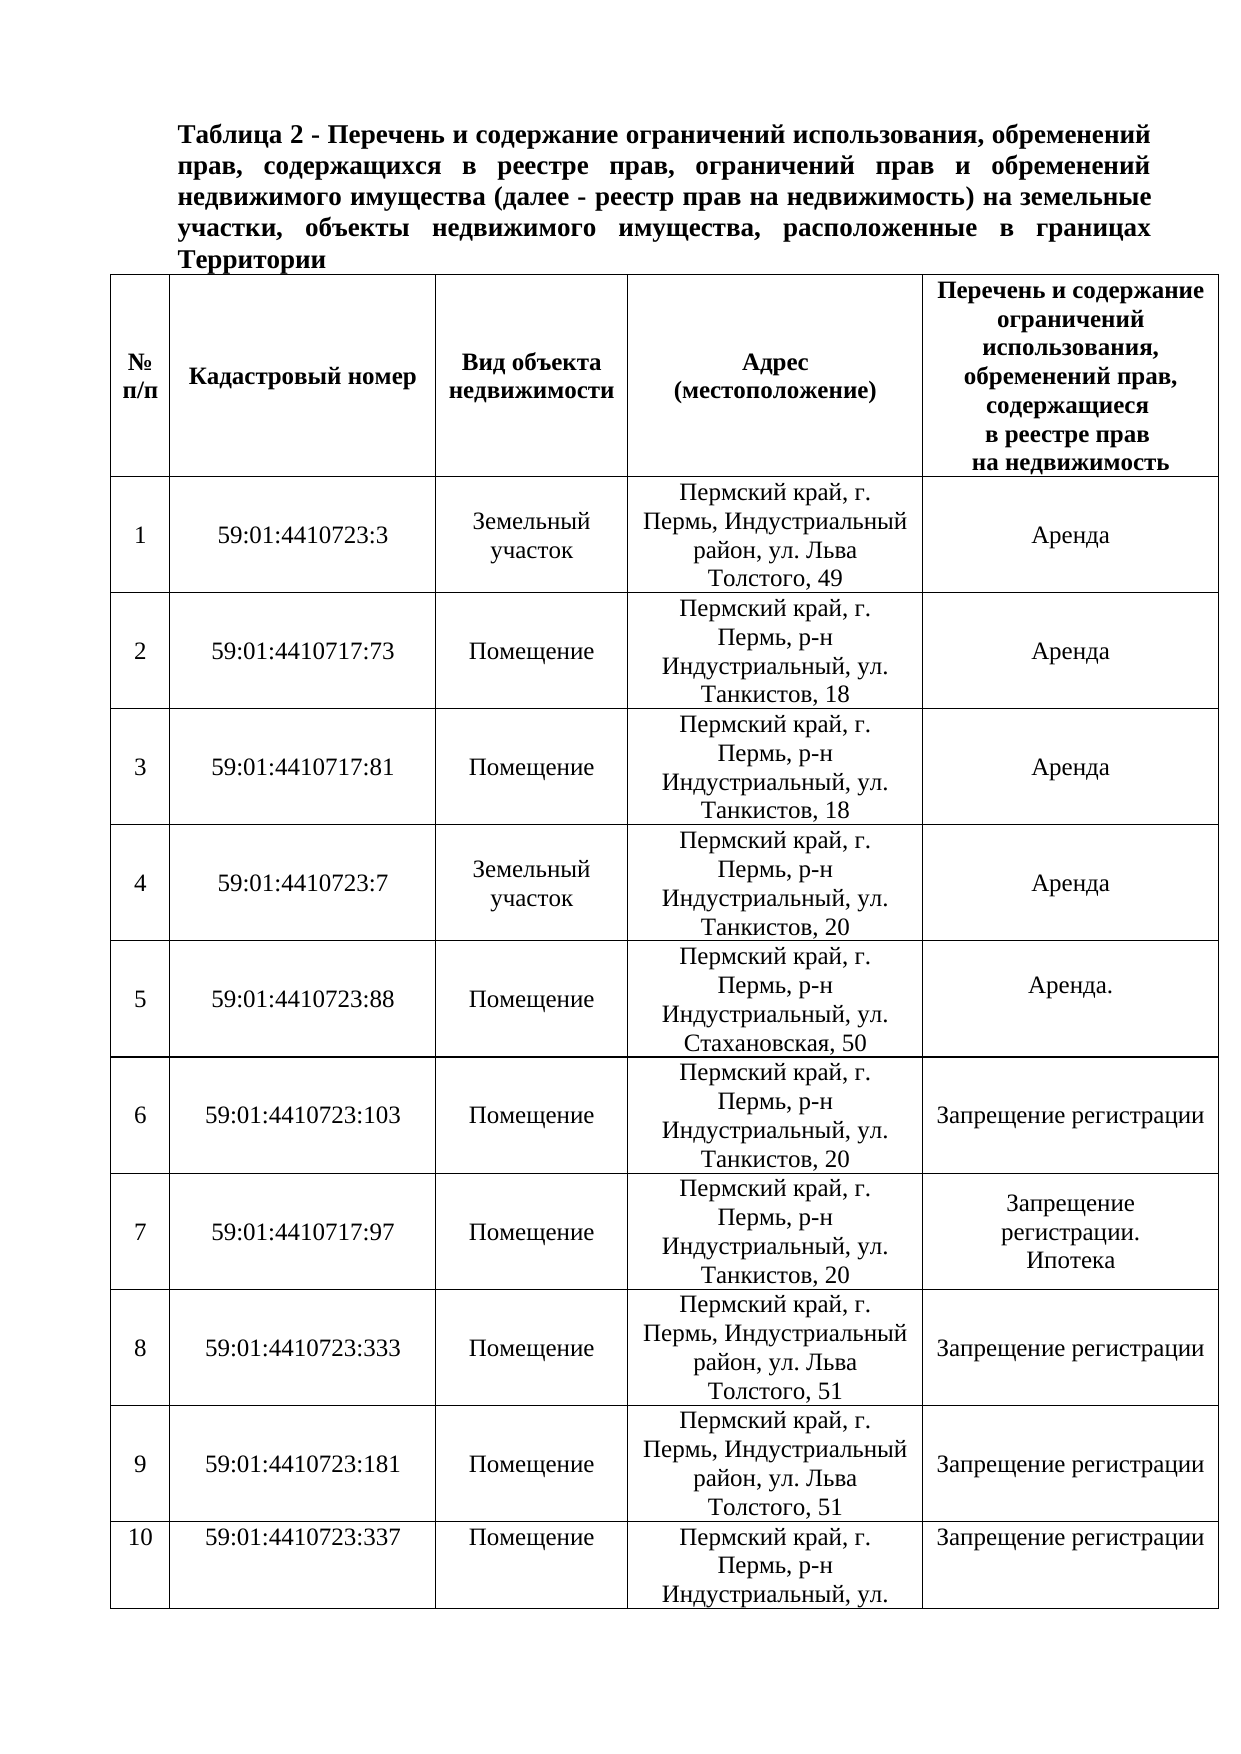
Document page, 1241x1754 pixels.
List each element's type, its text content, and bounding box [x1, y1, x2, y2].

table_cell Пермский край, г. Пермь, р-н Индустриальный, ул. Танкистов, 20 [628, 1058, 922, 1172]
table_cell Пермский край, г. Пермь, р-н Индустриальный, ул. Танкистов, 20 [628, 825, 922, 940]
table_cell 7 [111, 1174, 169, 1288]
table_cell Запрещение регистрации [923, 1058, 1218, 1172]
table_header Вид объекта недвижимости [436, 275, 627, 476]
table_cell Аренда [923, 709, 1218, 824]
table_cell 59:01:4410723:337 [170, 1522, 435, 1608]
table_cell 6 [111, 1058, 169, 1172]
table_cell Помещение [436, 1290, 627, 1404]
table_cell 9 [111, 1406, 169, 1521]
table_cell Пермский край, г. Пермь, р-н Индустриальный, ул. Стахановская, 50 [628, 941, 922, 1056]
table_cell Пермский край, г. Пермь, р-н Индустриальный, ул. Танкистов, 18 [628, 593, 922, 708]
table_cell Помещение [436, 593, 627, 708]
table_header №п/п [111, 275, 169, 476]
table_cell Аренда [923, 825, 1218, 940]
table_cell Помещение [436, 1522, 627, 1608]
table_header Адрес (местоположение) [628, 275, 922, 476]
table_cell Пермский край, г. Пермь, Индустриальный район, ул. Льва Толстого, 49 [628, 477, 922, 592]
table_cell 4 [111, 825, 169, 940]
table_header Кадастровый номер [170, 275, 435, 476]
table_cell Земельный участок [436, 477, 627, 592]
table_cell Аренда [923, 477, 1218, 592]
table_cell Аренда [923, 593, 1218, 708]
table_cell Помещение [436, 709, 627, 824]
table_cell 59:01:4410723:103 [170, 1058, 435, 1172]
table_cell 59:01:4410723:88 [170, 941, 435, 1056]
table_cell 8 [111, 1290, 169, 1404]
table_cell 59:01:4410723:3 [170, 477, 435, 592]
table_cell 59:01:4410717:81 [170, 709, 435, 824]
table_cell 59:01:4410723:181 [170, 1406, 435, 1521]
table_cell 1 [111, 477, 169, 592]
table_cell 59:01:4410717:97 [170, 1174, 435, 1288]
table_cell Помещение [436, 1406, 627, 1521]
table_cell Помещение [436, 941, 627, 1056]
table_cell Пермский край, г. Пермь, Индустриальный район, ул. Льва Толстого, 51 [628, 1290, 922, 1404]
table_cell Запрещение регистрации [923, 1406, 1218, 1521]
table_cell 2 [111, 593, 169, 708]
text Таблица 2 - Перечень и содержание ограничений использования, обременений прав, содержащихся в реестре прав, ограничений прав и обременений недвижимого имущества (далее - реестр прав на недвижимость) на земельные участки, объекты недвижимого имущества, расположенные в границах Территории [177, 118, 1152, 274]
table_cell Запрещение регистрации. Ипотека [923, 1174, 1218, 1288]
table_cell Помещение [436, 1058, 627, 1172]
table_header Перечень и содержание ограничений использования, обременений прав, содержащиеся в реестре прав на недвижимость [923, 275, 1218, 476]
table_cell Помещение [436, 1174, 627, 1288]
table_cell 59:01:4410723:333 [170, 1290, 435, 1404]
table_cell 59:01:4410717:73 [170, 593, 435, 708]
table_cell Пермский край, г. Пермь, р-н Индустриальный, ул. Стахановская, 50 [628, 1522, 922, 1608]
table_cell Запрещение регистрации [923, 1522, 1218, 1608]
table_cell 10 [111, 1522, 169, 1608]
table_cell Аренда. [923, 941, 1218, 1056]
table_cell Земельный участок [436, 825, 627, 940]
table_cell Пермский край, г. Пермь, р-н Индустриальный, ул. Танкистов, 18 [628, 709, 922, 824]
table_cell Запрещение регистрации [923, 1290, 1218, 1404]
table_cell Пермский край, г. Пермь, Индустриальный район, ул. Льва Толстого, 51 [628, 1406, 922, 1521]
table_cell 59:01:4410723:7 [170, 825, 435, 940]
table_cell Пермский край, г. Пермь, р-н Индустриальный, ул. Танкистов, 20 [628, 1174, 922, 1288]
table_cell 5 [111, 941, 169, 1056]
table_cell 3 [111, 709, 169, 824]
